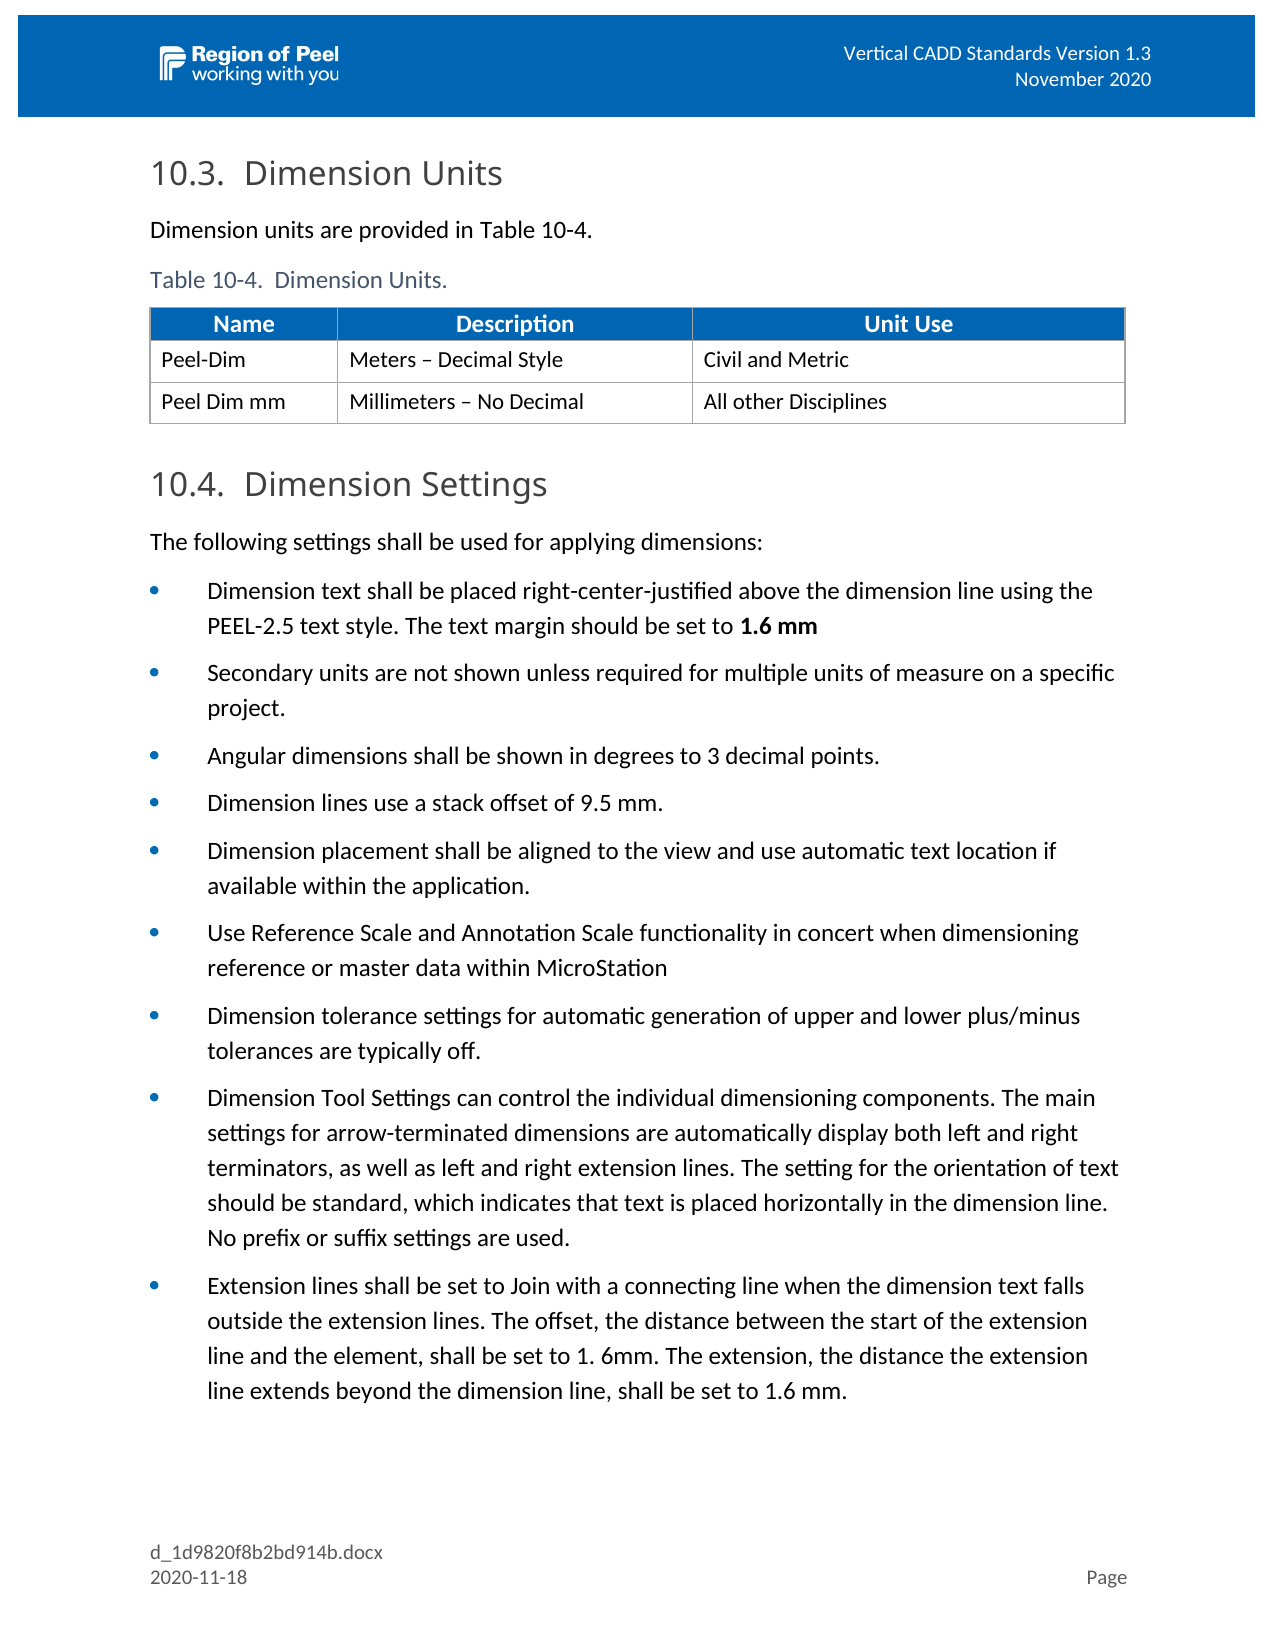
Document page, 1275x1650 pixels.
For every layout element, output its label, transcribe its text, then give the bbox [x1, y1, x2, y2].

table_cell Meters – Decimal Style [338, 341, 692, 382]
text Dimension tolerance settings for automatic generation of upper and lower plus/minus tolerances are typically off. [150, 1000, 1125, 1065]
text Angular dimensions shall be shown in degrees to 3 decimal points. [150, 740, 1125, 770]
table_cell Peel-Dim [151, 341, 337, 382]
table_cell Peel Dim mm [151, 383, 337, 423]
text Dimension placement shall be aligned to the view and use automatic text location if available within the application. [150, 835, 1125, 900]
text Use Reference Scale and Annotation Scale functionality in concert when dimensioning reference or master data within MicroStation [150, 917, 1125, 983]
text Dimension lines use a stack offset of 9.5 mm. [150, 787, 1125, 818]
table_header Description [338, 308, 692, 340]
picture [159, 46, 339, 85]
text Secondary units are not shown unless required for multiple units of measure on a specific project. [150, 657, 1125, 723]
text Dimension Tool Settings can control the individual dimensioning components. The main settings for arrow-terminated dimensions are automatically display both left and right terminators, as well as left and right extension lines. The setting for the orientation of text should be standard, which indicates that text is placed horizontally in the dimension line. No prefix or suffix settings are used. [150, 1082, 1125, 1253]
table_cell Millimeters – No Decimal [338, 383, 692, 423]
subtitle Dimension Units [150, 150, 1125, 195]
table_header Name [151, 308, 337, 340]
text Dimension text shall be placed right-center-justified above the dimension line using the PEEL-2.5 text style. The text margin should be set to 1.6 mm [150, 575, 1125, 640]
table_cell All other Disciplines [693, 383, 1124, 423]
text Extension lines shall be set to Join with a connecting line when the dimension text falls outside the extension lines. The offset, the distance between the start of the extension line and the element, shall be set to 1. 6mm. The extension, the distance the extension line extends beyond the dimension line, shall be set to 1.6 mm. [150, 1270, 1125, 1405]
subtitle Dimension Settings [150, 461, 1125, 507]
table_cell Civil and Metric [693, 341, 1124, 382]
text The following settings shall be used for applying dimensions: [150, 526, 1125, 556]
table_header Unit Use [693, 308, 1124, 340]
